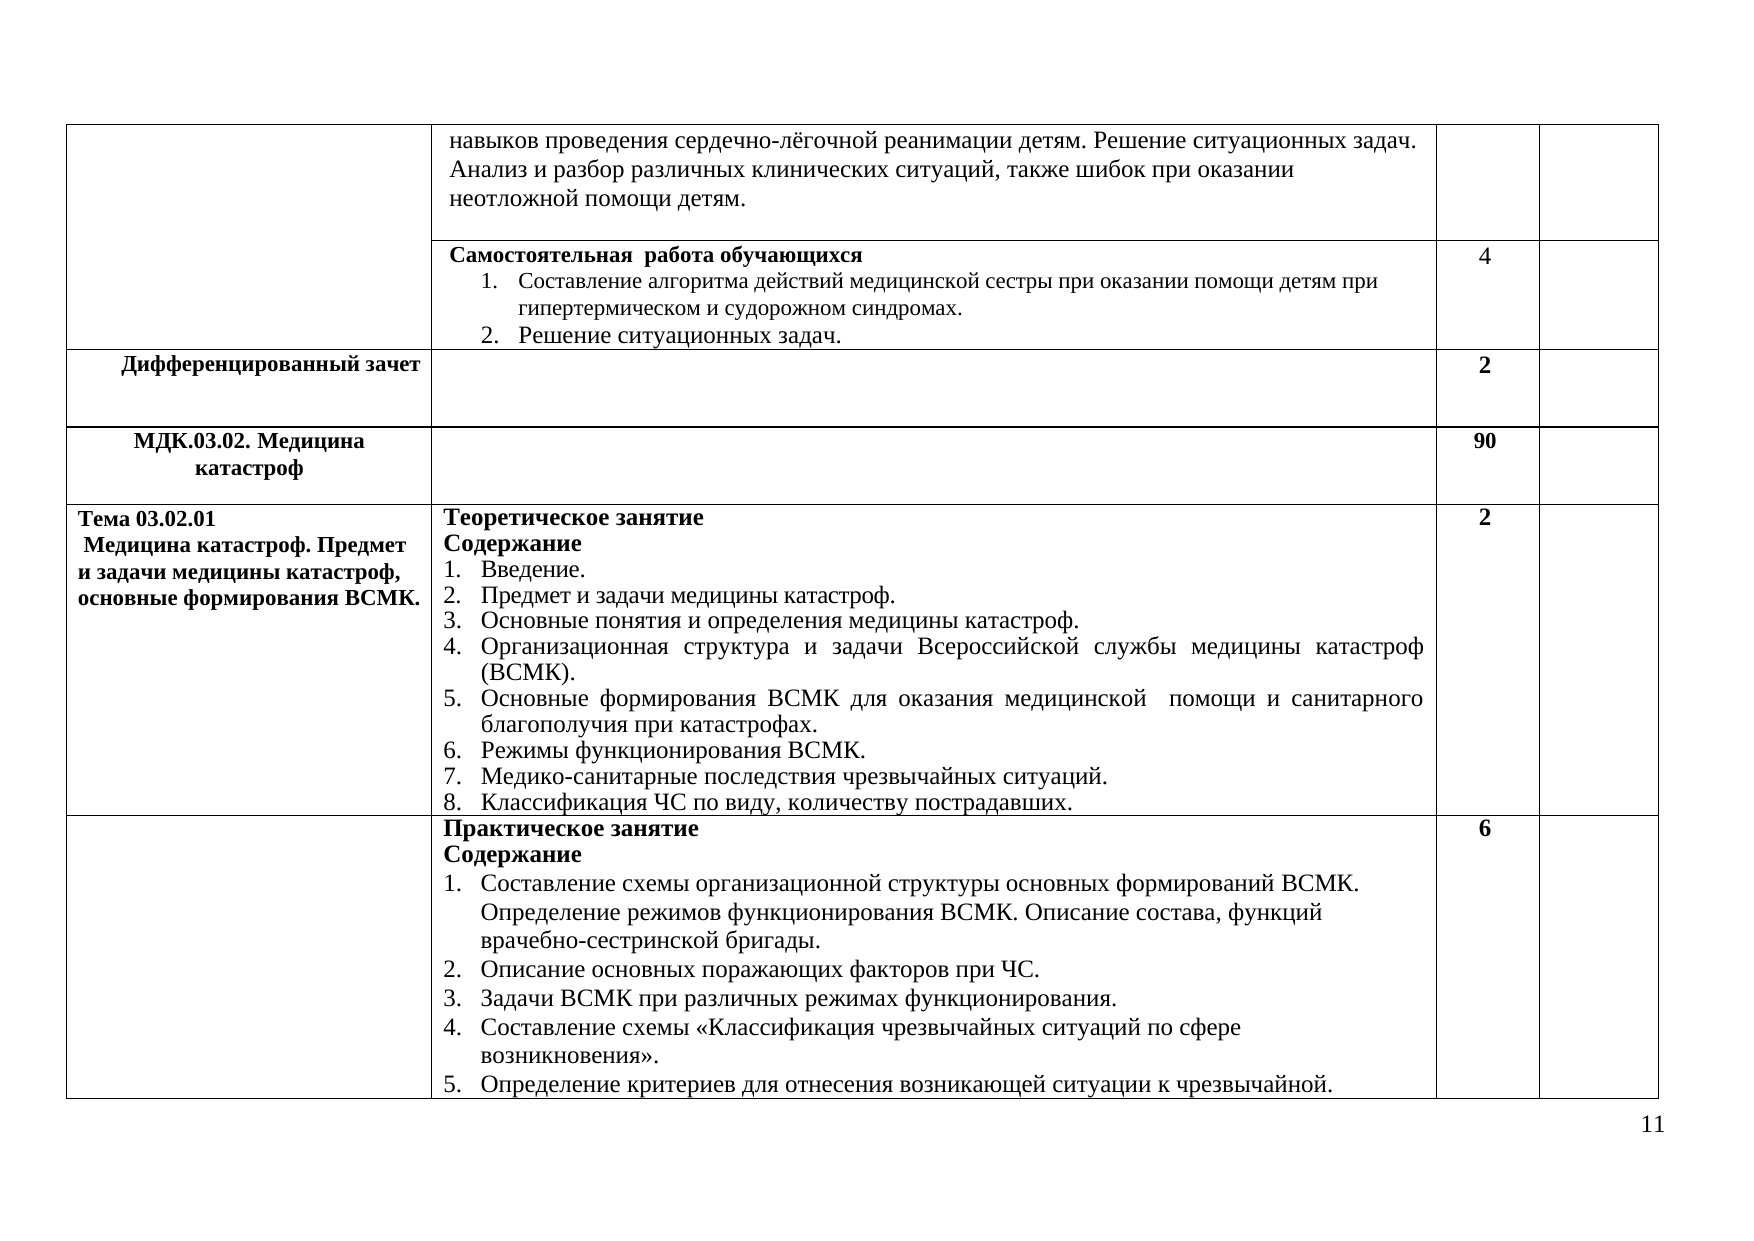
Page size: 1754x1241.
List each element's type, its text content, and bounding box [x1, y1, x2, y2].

table_cell [1540, 505, 1658, 815]
table_cell Самостоятельная работа обучающихся Составление алгоритма действий медицинской сестры при оказании помощи детям при гипертермическом и судорожном синдромах. Решение ситуационных задач. [432, 241, 1436, 349]
table_cell МДК.03.02. Медицина катастроф [67, 428, 431, 504]
table_cell Тема 03.02.01 Медицина катастроф. Предмет и задачи медицины катастроф, основные формирования ВСМК. [67, 505, 431, 815]
table_cell [1540, 125, 1658, 240]
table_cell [432, 816, 1436, 1098]
table_cell [1540, 428, 1658, 504]
table_cell [432, 350, 1436, 426]
table_cell [1540, 350, 1658, 426]
table_cell [432, 428, 1436, 504]
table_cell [432, 125, 1436, 240]
table_cell 2 [1437, 350, 1539, 426]
table_cell 2 [1437, 505, 1539, 815]
table_cell [67, 816, 431, 1098]
table_cell 6 [1437, 816, 1539, 1098]
table_cell 4 [1437, 125, 1539, 240]
table_cell 4 [1437, 241, 1539, 349]
table_cell Дифференцированный зачет [67, 350, 431, 426]
table_cell [1540, 816, 1658, 1098]
table_cell Теоретическое занятие Содержание Введение. Предмет и задачи медицины катастроф. Основные понятия и определения медицины катастроф. Организационная структура и задачи Всероссийской службы медицины катастроф (ВСМК). Основные формирования ВСМК для оказания медицинской помощи и санитарного благополучия при катастрофах. Режимы функционирования ВСМК. Медико-санитарные последствия чрезвычайных ситуаций. Классификация ЧС по виду, количеству пострадавших. [432, 505, 1436, 815]
table_cell [1540, 241, 1658, 349]
table_cell 90 [1437, 428, 1539, 504]
table_cell [67, 125, 431, 349]
